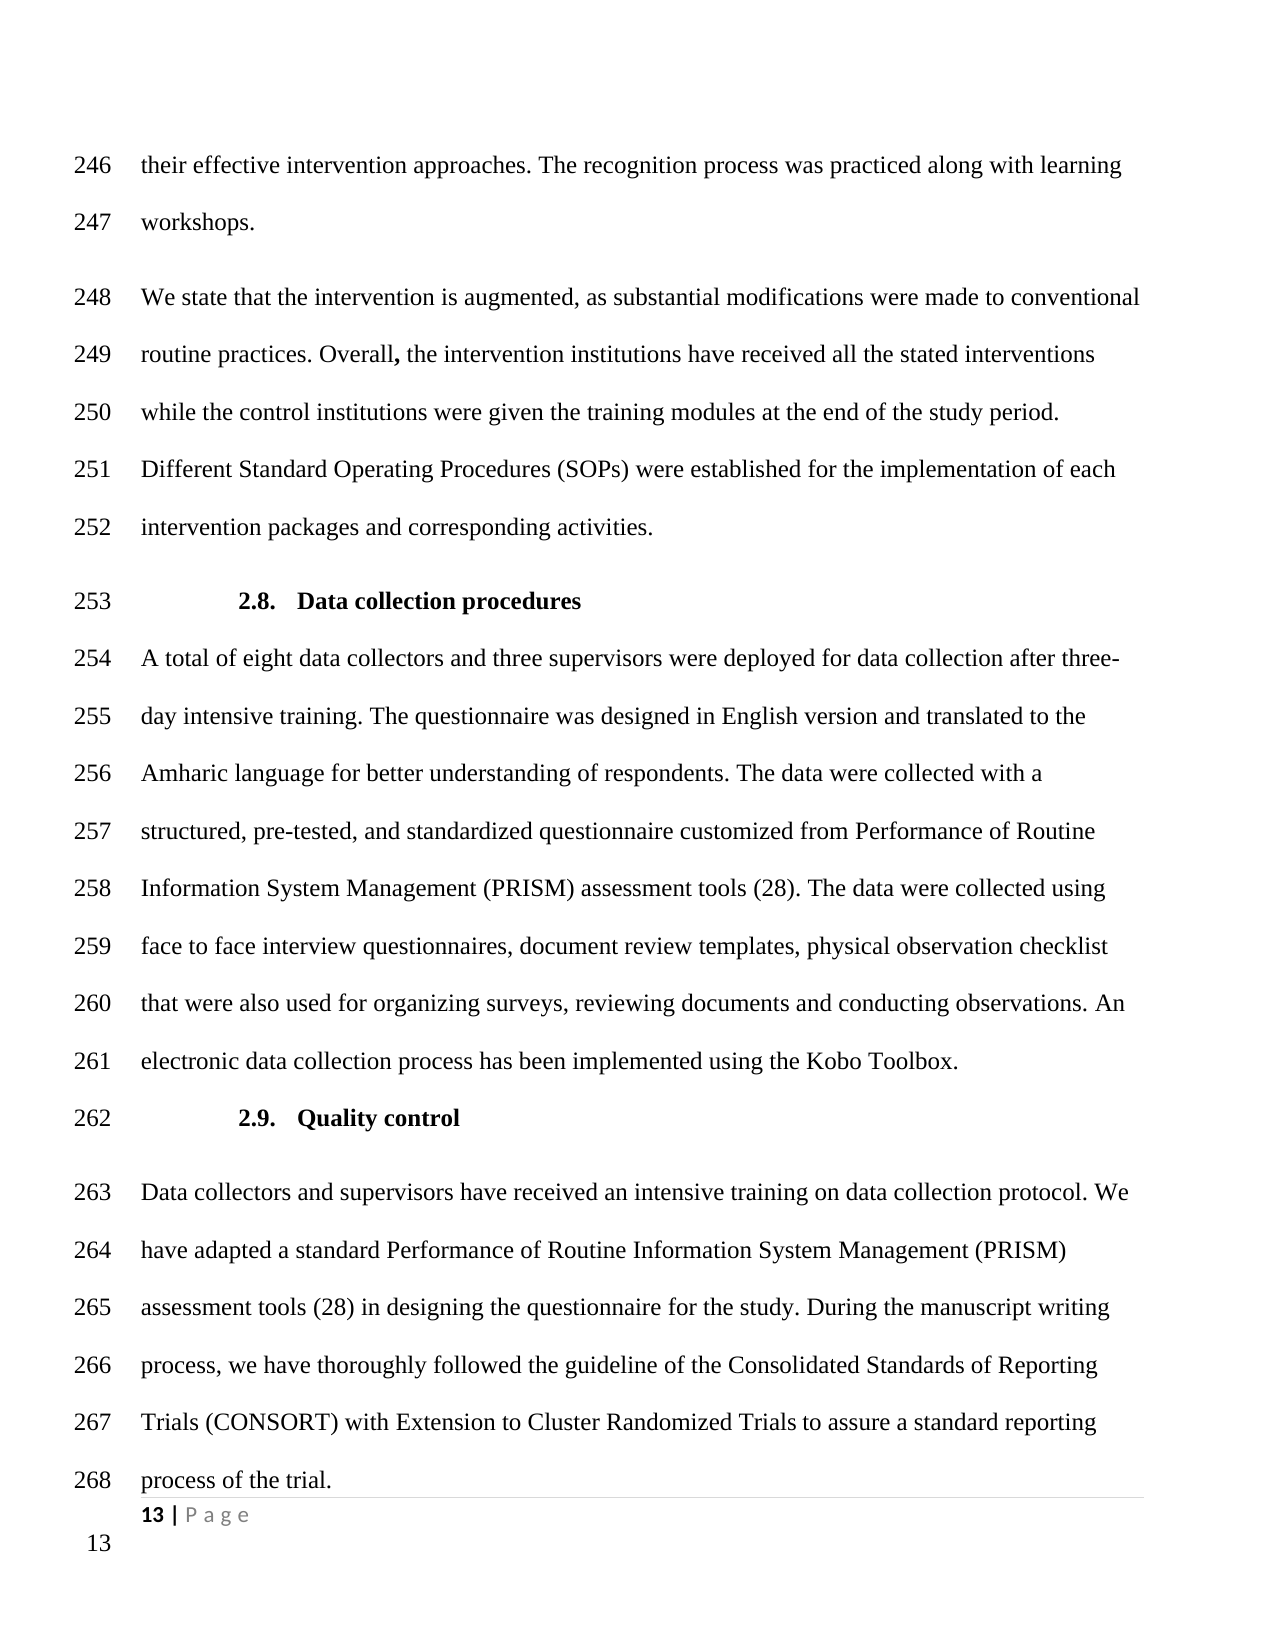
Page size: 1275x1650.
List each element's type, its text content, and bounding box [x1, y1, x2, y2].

text We state that the intervention is augmented, as substantial modifications were made to conventional routine practices. Overall, the intervention institutions have received all the stated interventions while the control institutions were given the training modules at the end of the study period. Different Standard Operating Procedures (SOPs) were established for the implementation of each intervention packages and corresponding activities. [141, 282, 1144, 540]
list A total of eight data collectors and three supervisors were deployed for data collection after three-day intensive training. The questionnaire was designed in English version and translated to the Amharic language for better understanding of respondents. The data were collected with a structured, pre-tested, and standardized questionnaire customized from Performance of Routine Information System Management (PRISM) assessment tools (28). The data were collected using face to face interview questionnaires, document review templates, physical observation checklist that were also used for organizing surveys, reviewing documents and conducting observations. An electronic data collection process has been implemented using the Kobo Toolbox. [141, 643, 1144, 1074]
text Data collectors and supervisors have received an intensive training on data collection protocol. We have adapted a standard Performance of Routine Information System Management (PRISM) assessment tools (28) in designing the questionnaire for the study. During the manuscript writing process, we have thoroughly followed the guideline of the Consolidated Standards of Reporting Trials (CONSORT) with Extension to Cluster Randomized Trials to assure a standard reporting process of the trial. [141, 1177, 1144, 1494]
list Data collection procedures [238, 586, 1144, 614]
list Quality control [238, 1103, 1144, 1132]
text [141, 150, 1144, 236]
